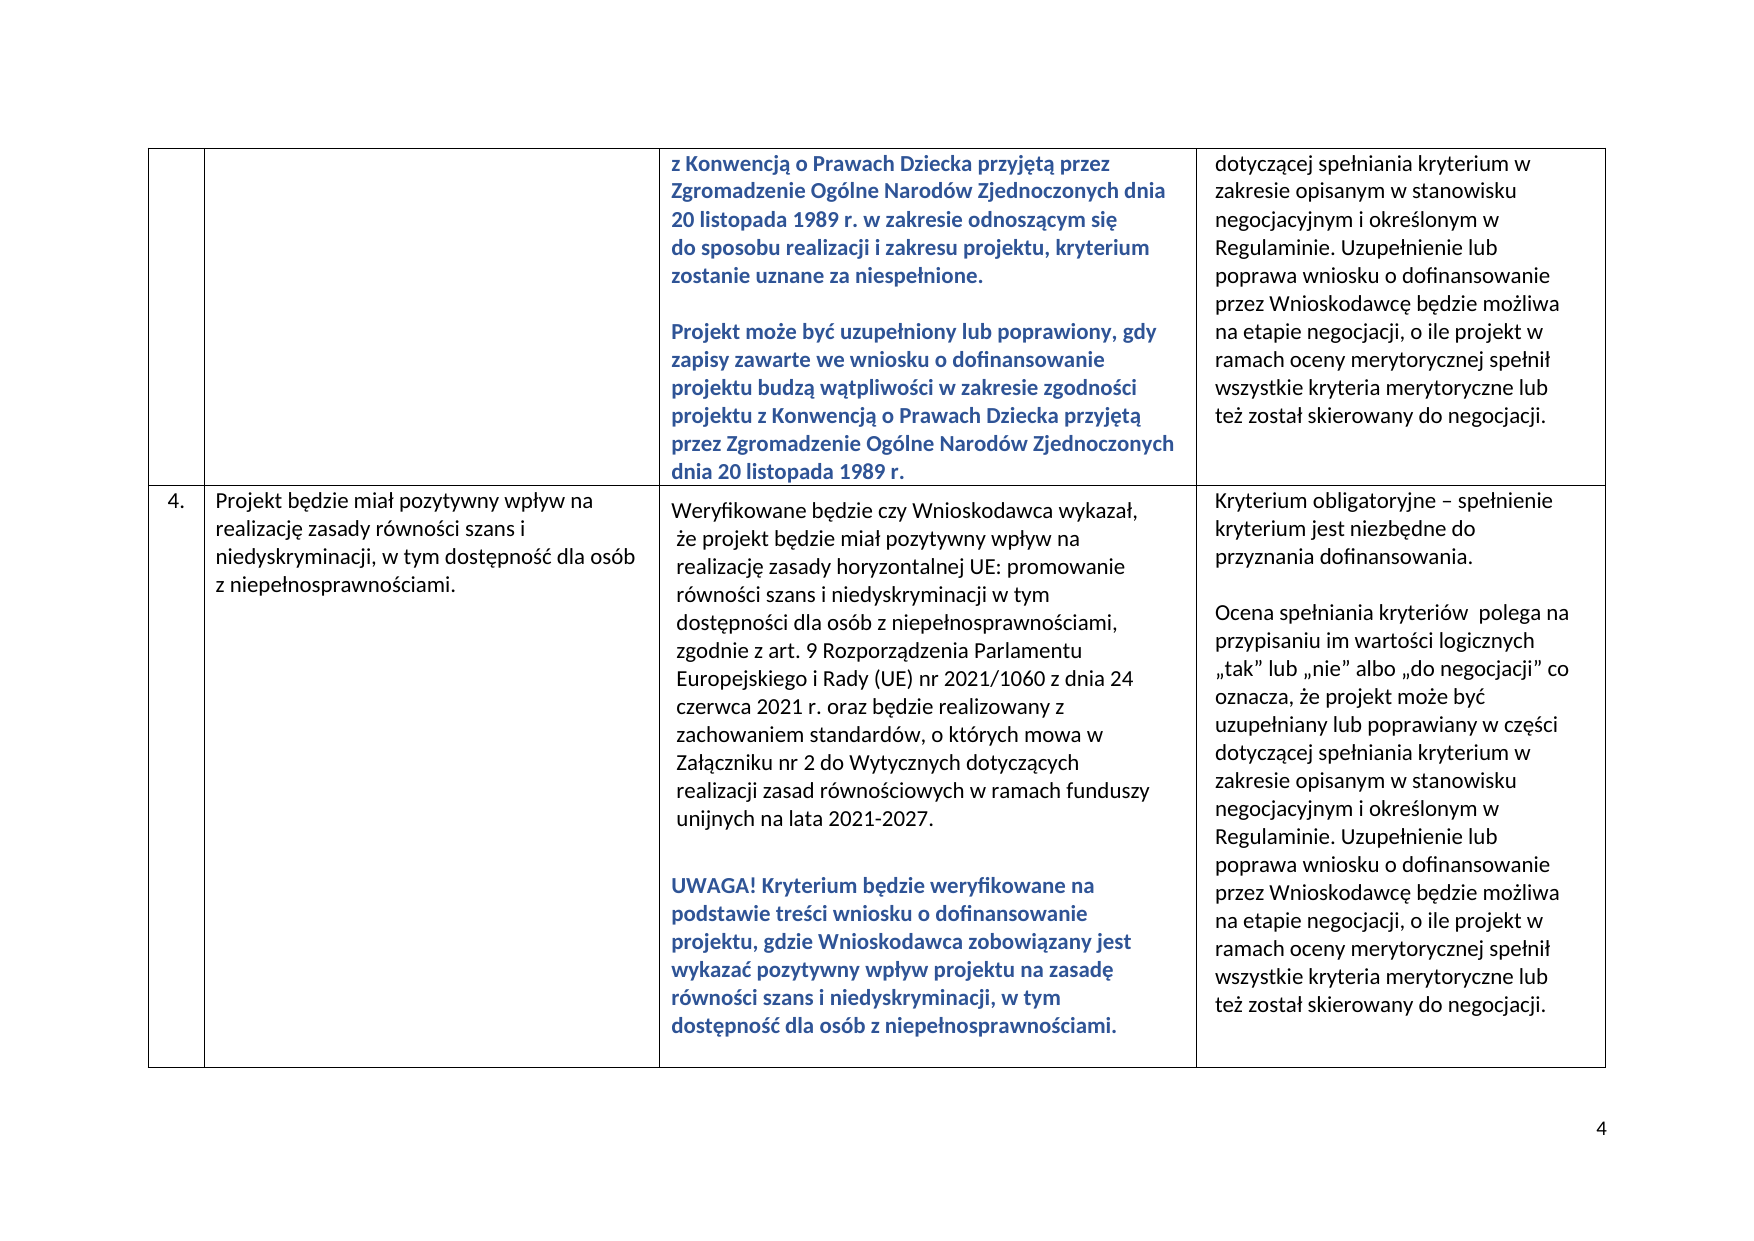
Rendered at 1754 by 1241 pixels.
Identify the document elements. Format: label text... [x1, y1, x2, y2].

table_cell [205, 486, 659, 1067]
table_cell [660, 149, 1196, 485]
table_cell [205, 149, 659, 485]
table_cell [1197, 486, 1605, 1067]
table_cell 4. [149, 486, 204, 1067]
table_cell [660, 486, 1196, 1067]
table_cell 3. [149, 149, 204, 485]
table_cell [1197, 149, 1605, 485]
